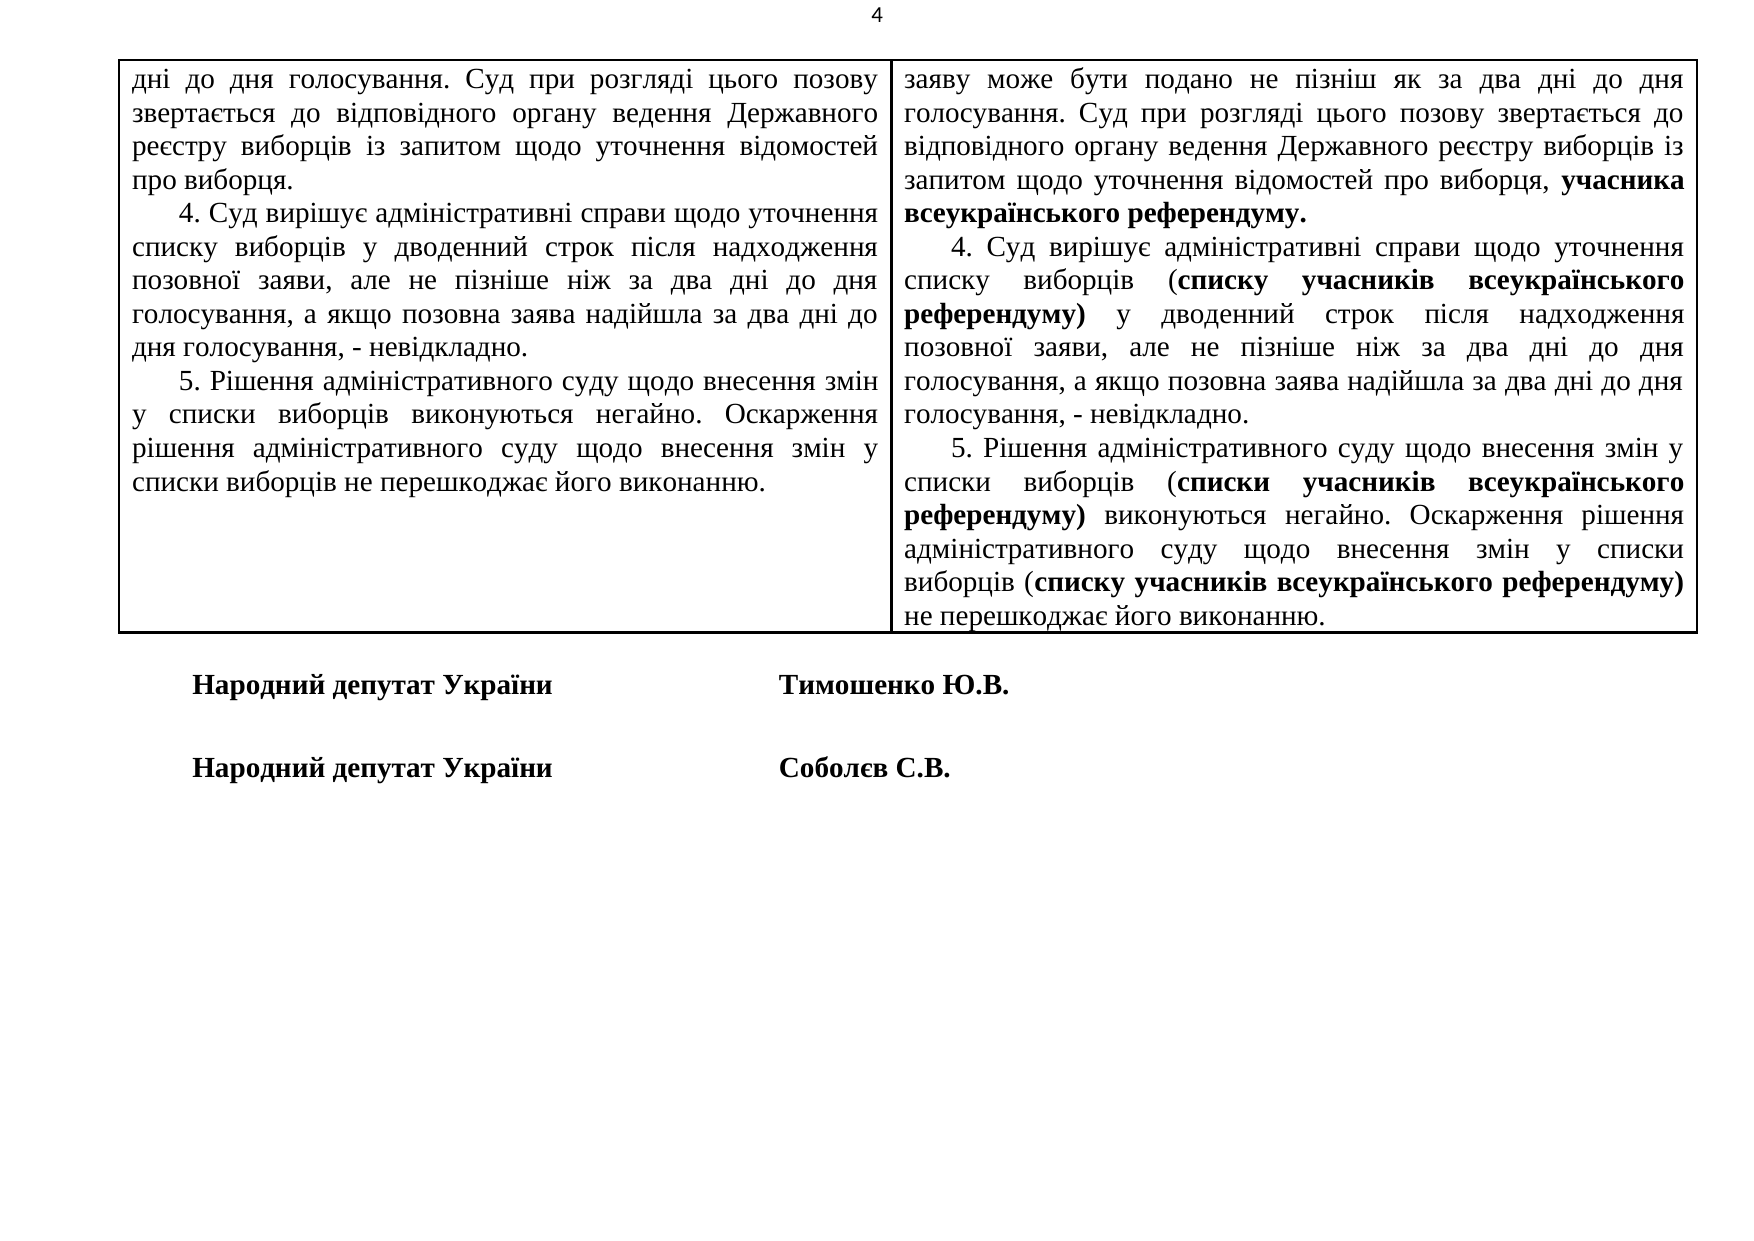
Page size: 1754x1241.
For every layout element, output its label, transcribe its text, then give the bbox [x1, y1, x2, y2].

text Народний депутат України Соболєв С.В. [192, 750, 1636, 784]
text Народний депутат України Тимошенко Ю.В. [192, 667, 1636, 701]
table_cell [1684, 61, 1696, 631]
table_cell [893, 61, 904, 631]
